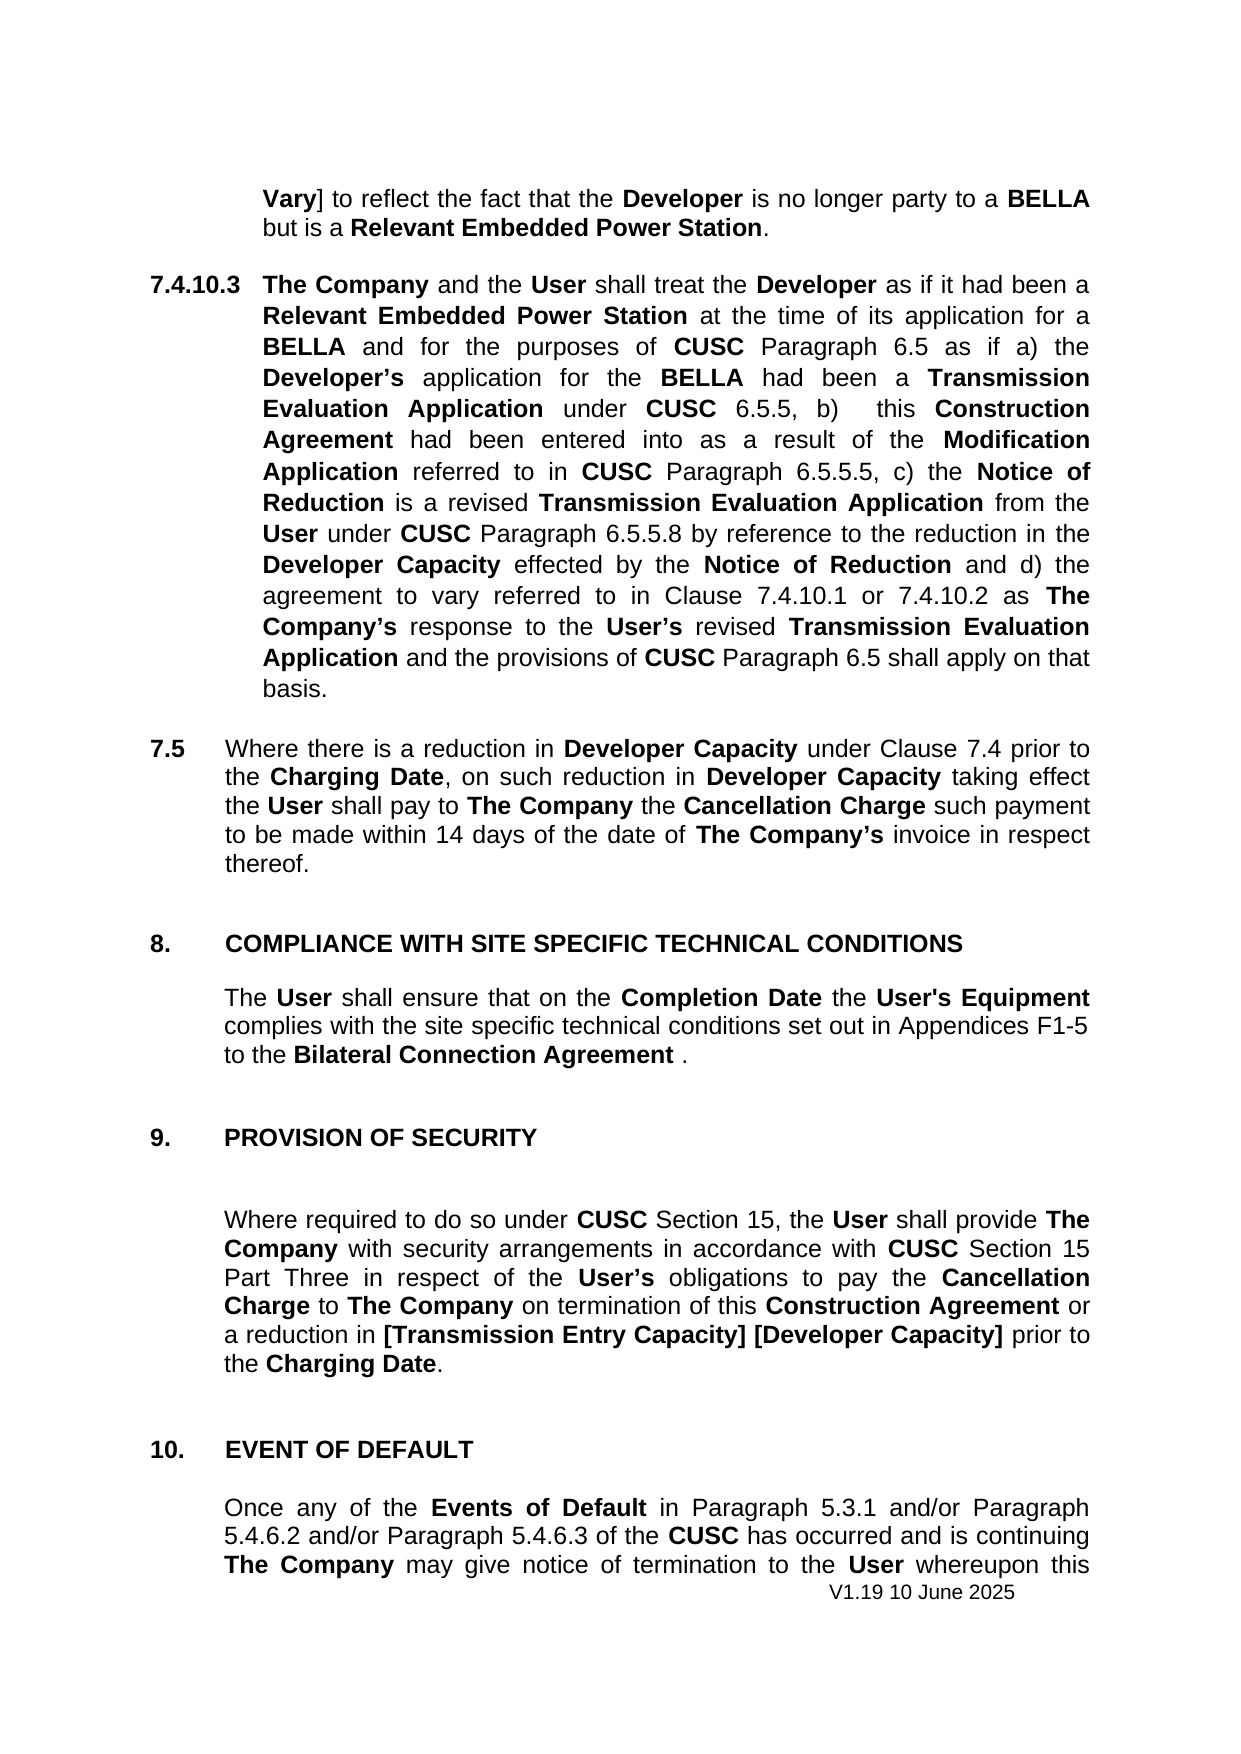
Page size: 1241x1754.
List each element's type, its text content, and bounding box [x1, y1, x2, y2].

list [150, 184, 1090, 242]
text 7.5 Where there is a reduction in Developer Capacity under Clause 7.4 prior to the Charging Date, on such reduction in Developer Capacity taking effect the User shall pay to The Company the Cancellation Charge such payment to be made within 14 days of the date of The Company’s invoice in respect thereof. [150, 734, 1090, 877]
text The User shall ensure that on the Completion Date the User's Equipment complies with the site specific technical conditions set out in Appendices F1-5 to the Bilateral Connection Agreement . [224, 982, 1090, 1069]
text 8. Compliance with Site Specific Technical Conditions [150, 929, 1090, 957]
text 9. PROVISION OF SECURITY [150, 1122, 1090, 1151]
list The Company and the User shall treat the Developer as if it had been a Relevant Embedded Power Station at the time of its application for a BELLA and for the purposes of CUSC Paragraph 6.5 as if a) the Developer’s application for the BELLA had been a Transmission Evaluation Application under CUSC 6.5.5, b) this Construction Agreement had been entered into as a result of the Modification Application referred to in CUSC Paragraph 6.5.5.5, c) the Notice of Reduction is a revised Transmission Evaluation Application from the User under CUSC Paragraph 6.5.5.8 by reference to the reduction in the Developer Capacity effected by the Notice of Reduction and d) the agreement to vary referred to in Clause 7.4.10.1 or 7.4.10.2 as The Company’s response to the User’s revised Transmission Evaluation Application and the provisions of CUSC Paragraph 6.5 shall apply on that basis. [150, 270, 1090, 703]
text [150, 1492, 1090, 1579]
text Where required to do so under CUSC Section 15, the User shall provide The Company with security arrangements in accordance with CUSC Section 15 Part Three in respect of the User’s obligations to pay the Cancellation Charge to The Company on termination of this Construction Agreement or a reduction in [Transmission Entry Capacity] [Developer Capacity] prior to the Charging Date. [165, 1205, 1090, 1377]
text 10. EVENT OF DEFAULT [150, 1435, 1090, 1464]
